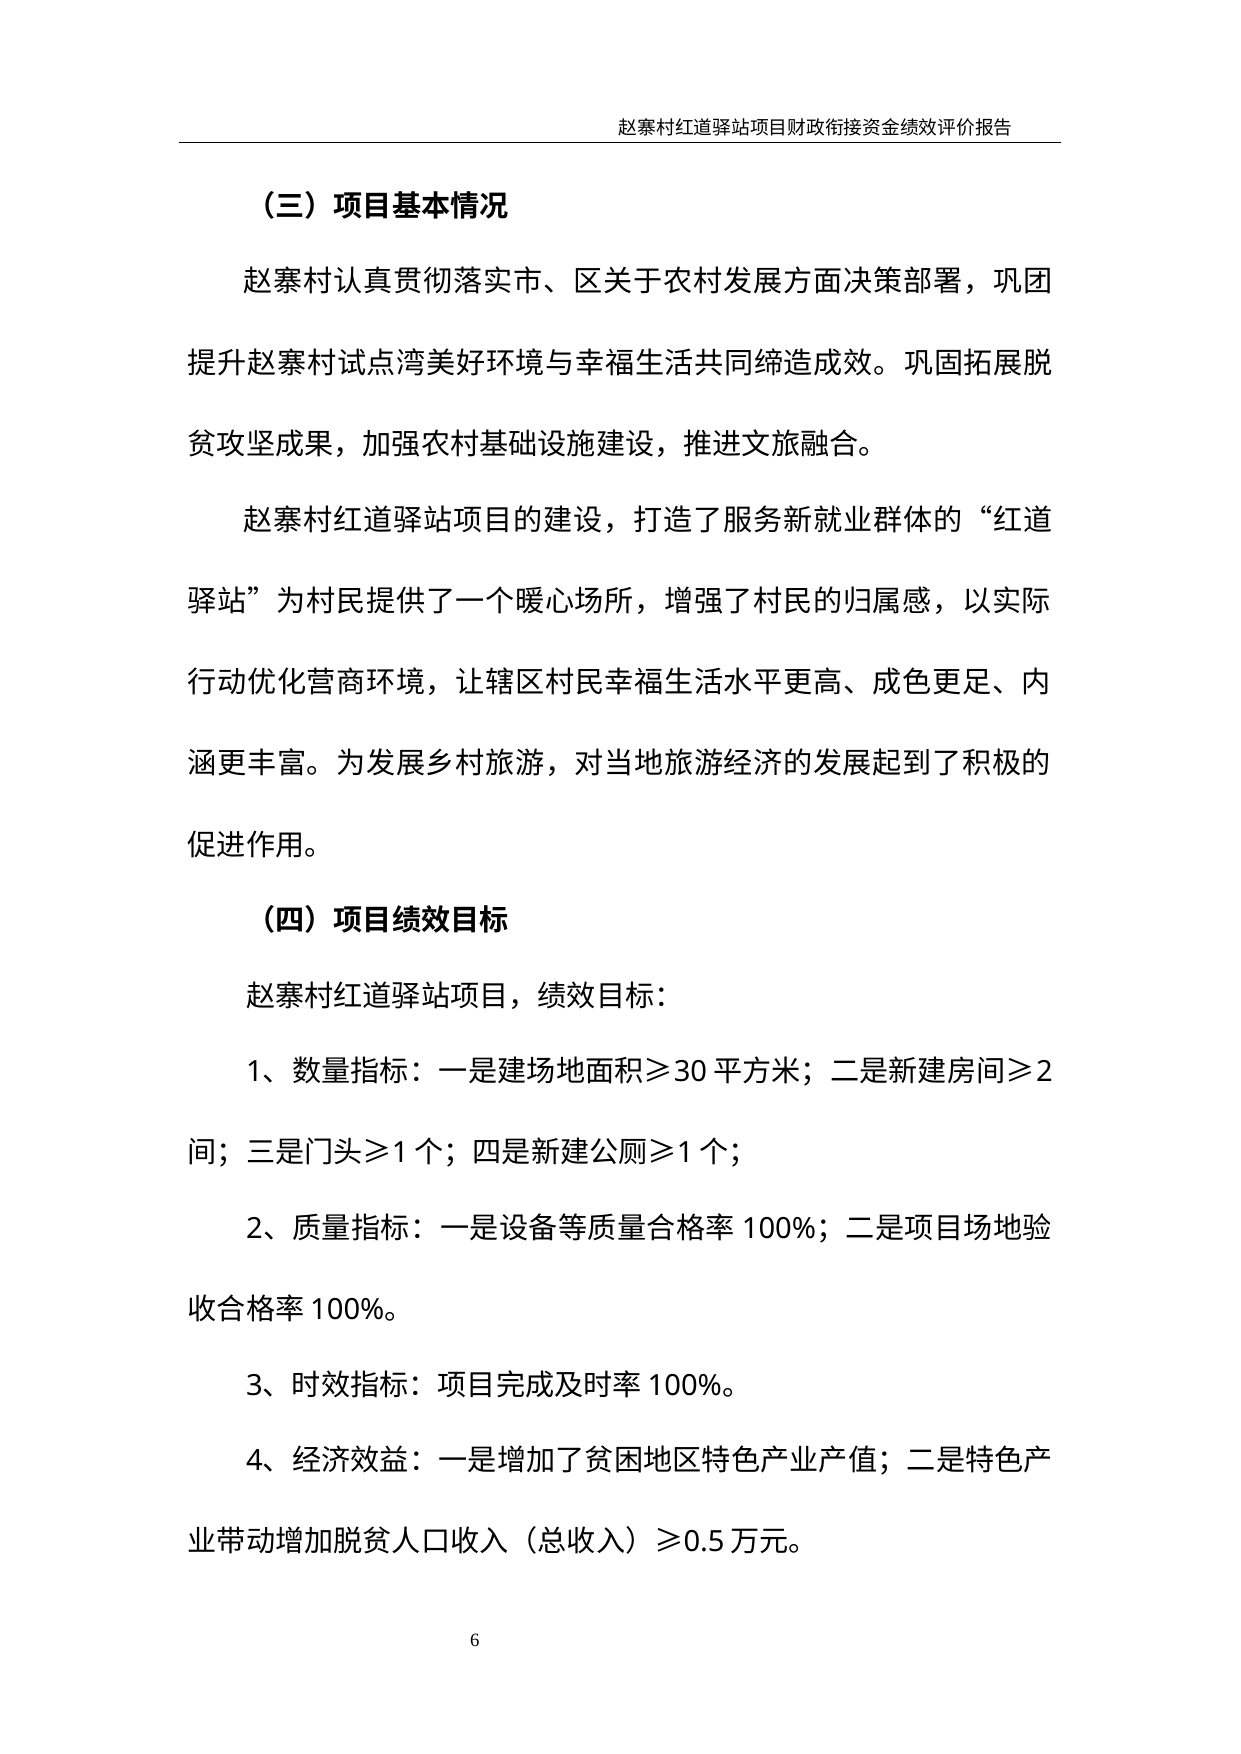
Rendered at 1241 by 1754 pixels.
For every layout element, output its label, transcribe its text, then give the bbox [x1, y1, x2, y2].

text （三）项目基本情况 [187, 171, 1053, 236]
text 赵寨村红道驿站项目，绩效目标： [187, 961, 1053, 1026]
text 赵寨村认真贯彻落实市、区关于农村发展方面决策部署，巩团提升赵寨村试点湾美好环境与幸福生活共同缔造成效。巩固拓展脱贫攻坚成果，加强农村基础设施建设，推进文旅融合。 [187, 247, 1053, 474]
text （四）项目绩效目标 [187, 885, 1053, 950]
list 2、质量指标：一是设备等质量合格率100%；二是项目场地验收合格率100%。 [187, 1193, 1053, 1339]
text 赵寨村红道驿站项目的建设，打造了服务新就业群体的“红道驿站”为村民提供了一个暖心场所，增强了村民的归属感，以实际行动优化营商环境，让辖区村民幸福生活水平更高、成色更足、内涵更丰富。为发展乡村旅游，对当地旅游经济的发展起到了积极的促进作用。 [187, 485, 1053, 875]
text 4、经济效益：一是增加了贫困地区特色产业产值；二是特色产业带动增加脱贫人口收入（总收入）≥0.5万元。 [187, 1425, 1053, 1572]
text 3、时效指标：项目完成及时率100%。 [187, 1350, 1053, 1415]
list 1、数量指标：一是建场地面积≥30平方米；二是新建房间≥2间；三是门头≥1个；四是新建公厕≥1个； [187, 1036, 1053, 1182]
